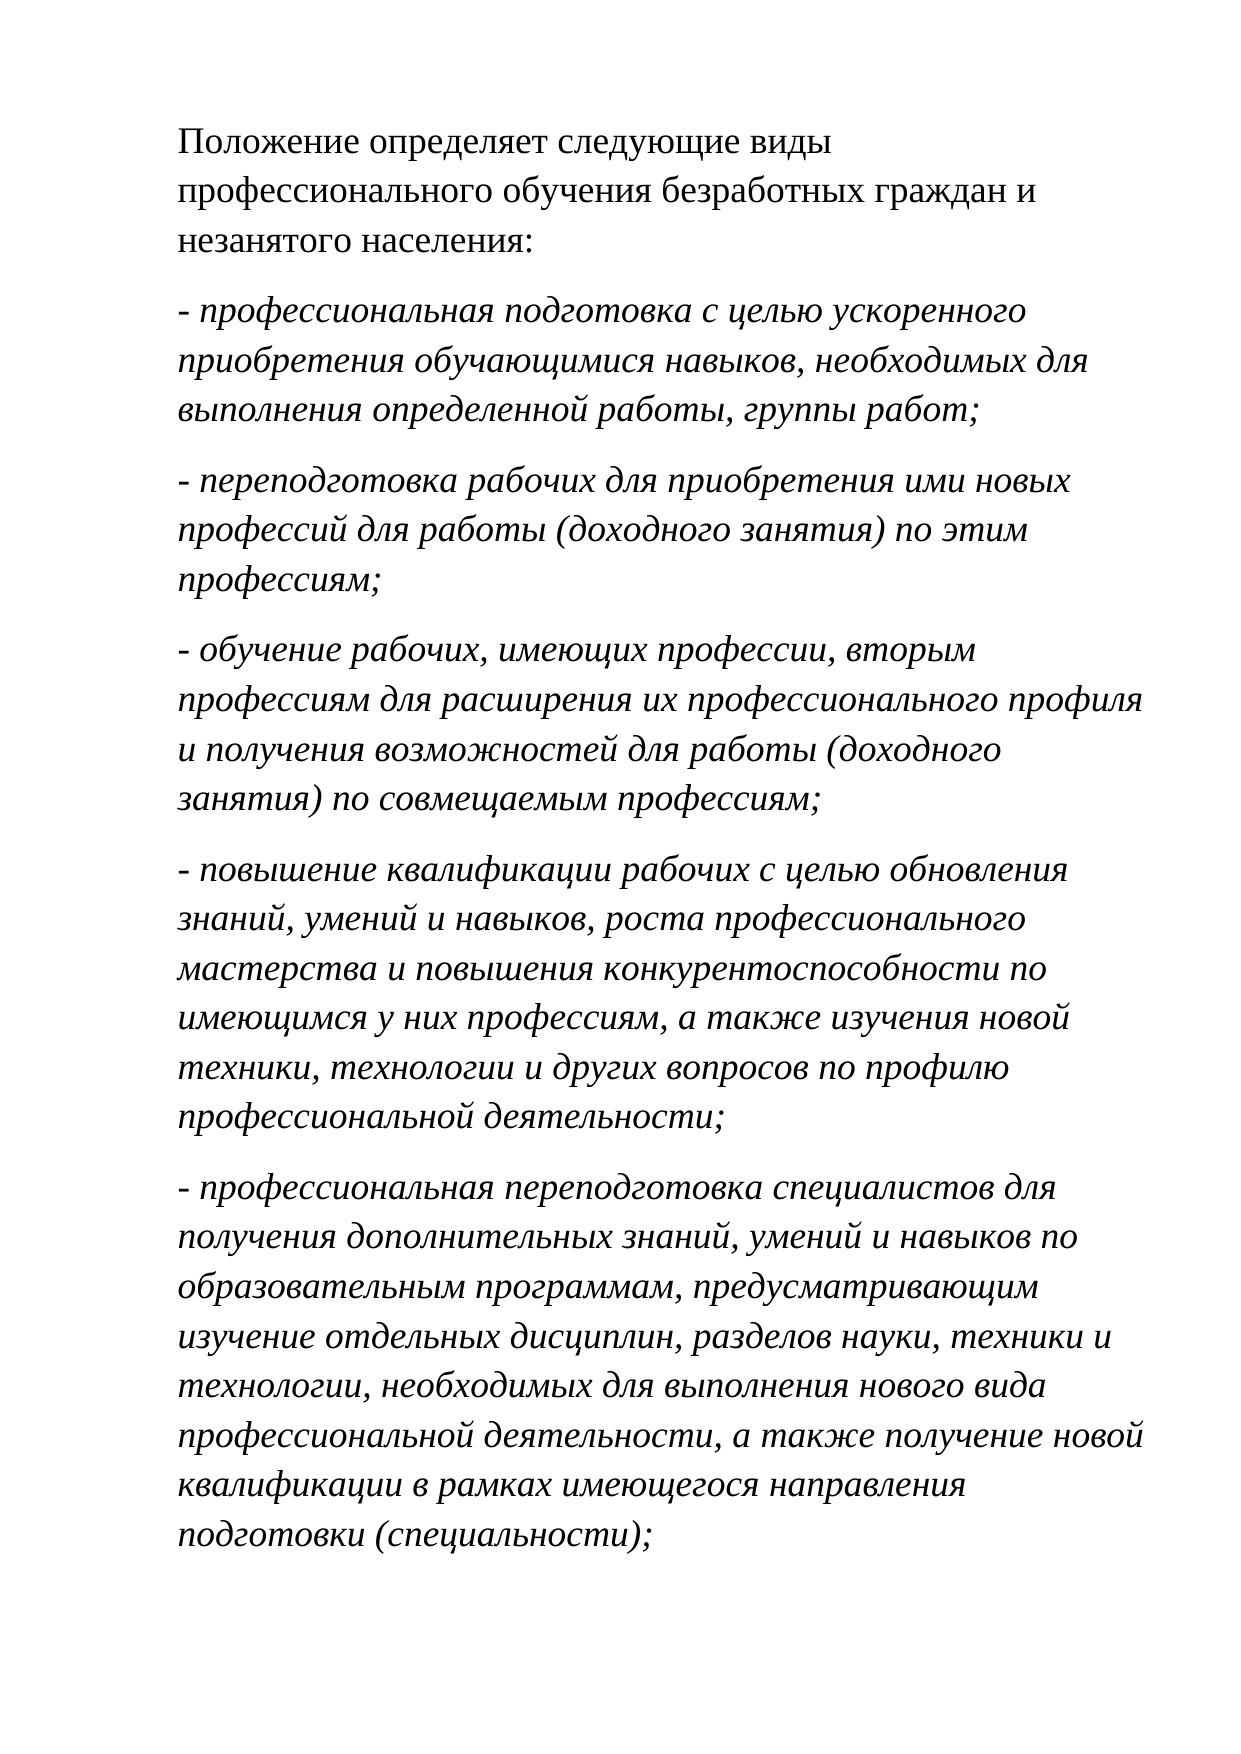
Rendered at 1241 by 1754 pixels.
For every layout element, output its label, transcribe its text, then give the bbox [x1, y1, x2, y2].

text Положение определяет следующие виды профессионального обучения безработных граждан и незанятого населения: [177, 118, 1152, 260]
text - повышение квалификации рабочих с целью обновления знаний, умений и навыков, роста профессионального мастерства и повышения конкурентоспособности по имеющимся у них профессиям, а также изучения новой техники, технологии и других вопросов по профилю профессиональной деятельности; [177, 846, 1152, 1137]
text - профессиональная подготовка с целью ускоренного приобретения обучающимися навыков, необходимых для выполнения определенной работы, группы работ; [177, 288, 1152, 430]
text - профессиональная переподготовка специалистов для получения дополнительных знаний, умений и навыков по образовательным программам, предусматривающим изучение отдельных дисциплин, разделов науки, техники и технологии, необходимых для выполнения нового вида профессиональной деятельности, а также получение новой квалификации в рамках имеющегося направления подготовки (специальности); [177, 1164, 1152, 1554]
text - переподготовка рабочих для приобретения ими новых профессий для работы (доходного занятия) по этим профессиям; [177, 457, 1152, 599]
text - обучение рабочих, имеющих профессии, вторым профессиям для расширения их профессионального профиля и получения возможностей для работы (доходного занятия) по совмещаемым профессиям; [177, 627, 1152, 819]
